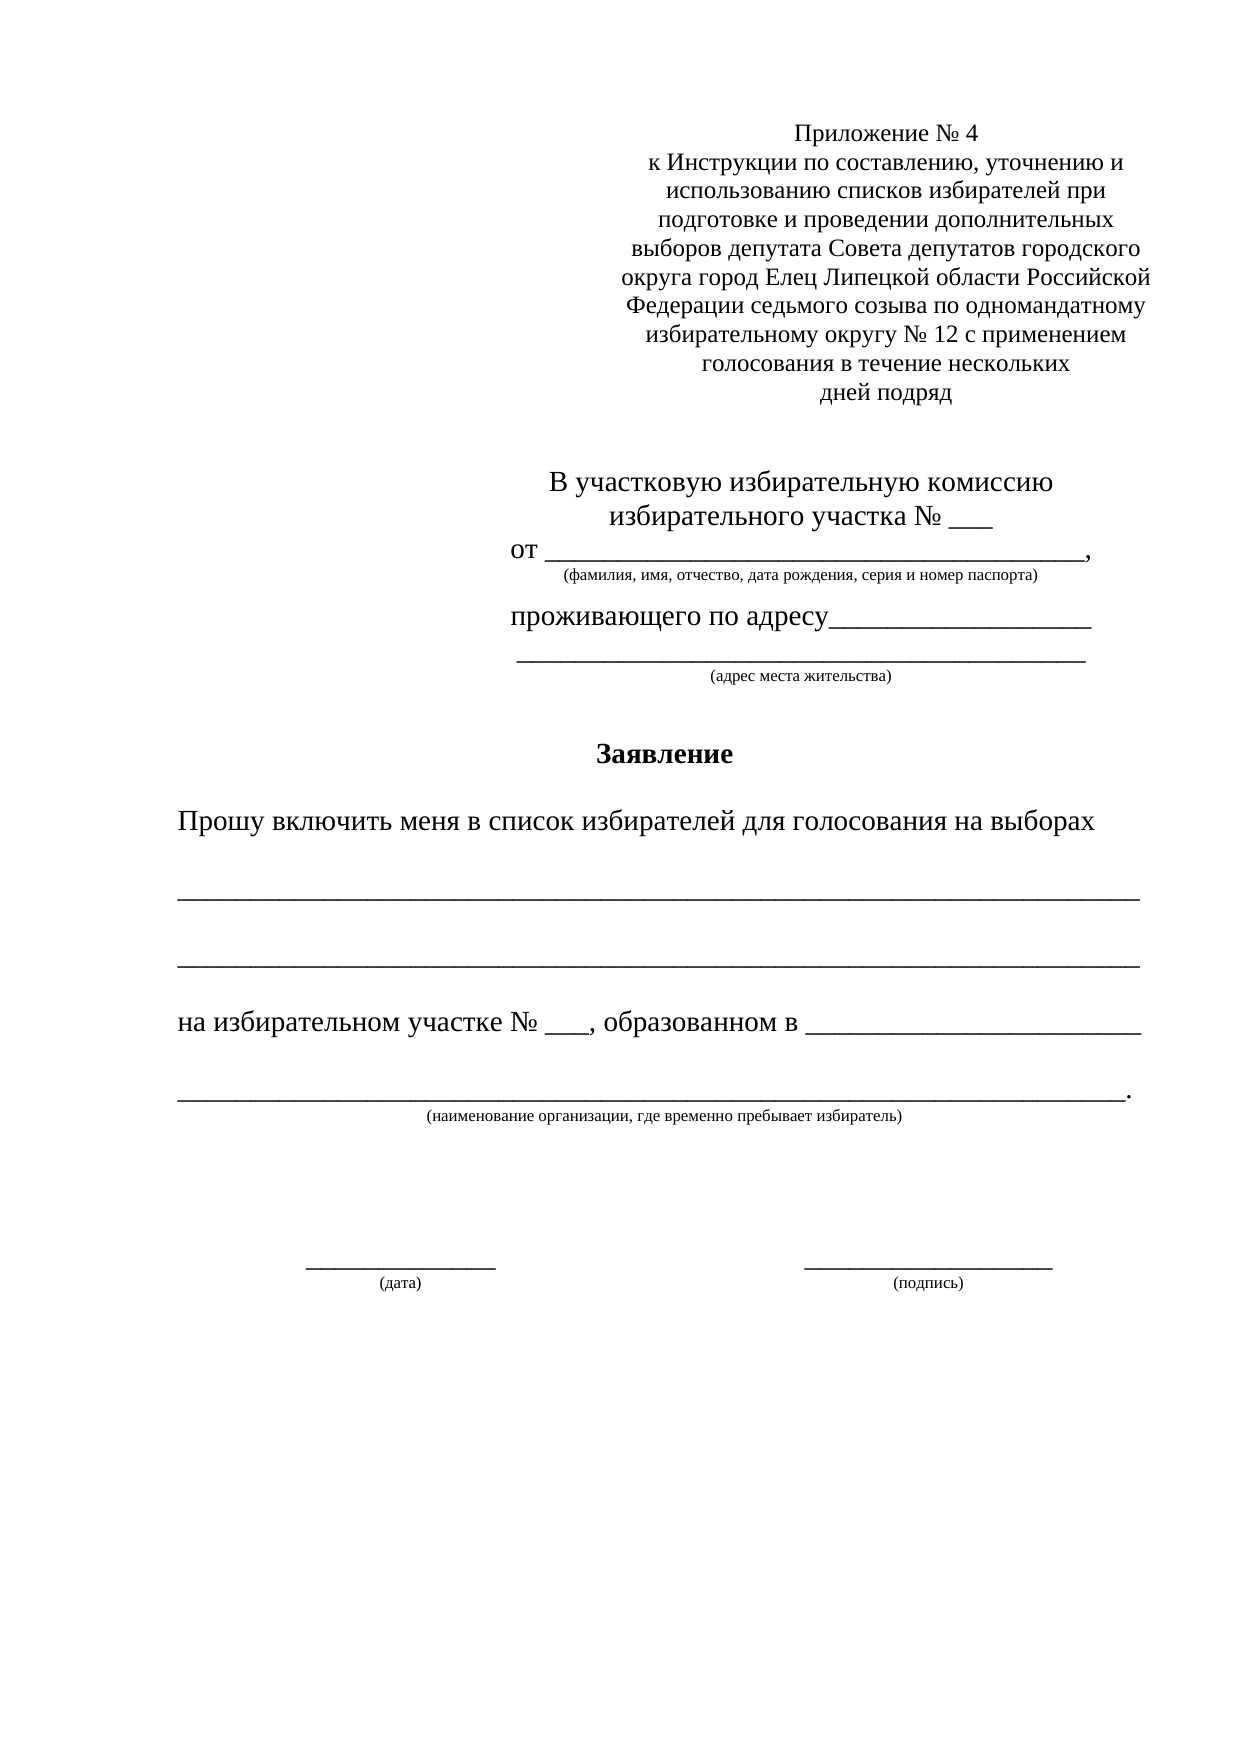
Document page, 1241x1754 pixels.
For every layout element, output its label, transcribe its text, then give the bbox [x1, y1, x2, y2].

text __________________________________________________________________ [177, 870, 1152, 904]
table_header _____________ (дата) [137, 1239, 664, 1306]
text Заявление [177, 736, 1152, 770]
table_header В участковую избирательную комиссию избирательного участка № ___ от _____________________________________, (фамилия, имя, отчество, дата рождения, серия и номер паспорта) проживающего по адресу__________________ _______________________________________ (адрес места жительства) [469, 431, 1133, 699]
text Прошу включить меня в список избирателей для голосования на выборах [177, 803, 1152, 837]
table_header _________________ (подпись) [664, 1239, 1192, 1306]
text к Инструкции по составлению, уточнению и использованию списков избирателей при подготовке и проведении дополнительных выборов депутата Совета депутатов городского округа город Елец Липецкой области Российской Федерации седьмого созыва по одномандатному избирательному округу № 12 с применением голосования в течение нескольких дней подряд [620, 147, 1152, 406]
text на избирательном участке № ___, образованном в _______________________ [177, 1004, 1152, 1038]
text __________________________________________________________________ [177, 937, 1152, 971]
text (наименование организации, где временно пребывает избиратель) [177, 1105, 1152, 1139]
text _________________________________________________________________. [177, 1072, 1152, 1105]
text Приложение № 4 [620, 118, 1152, 147]
